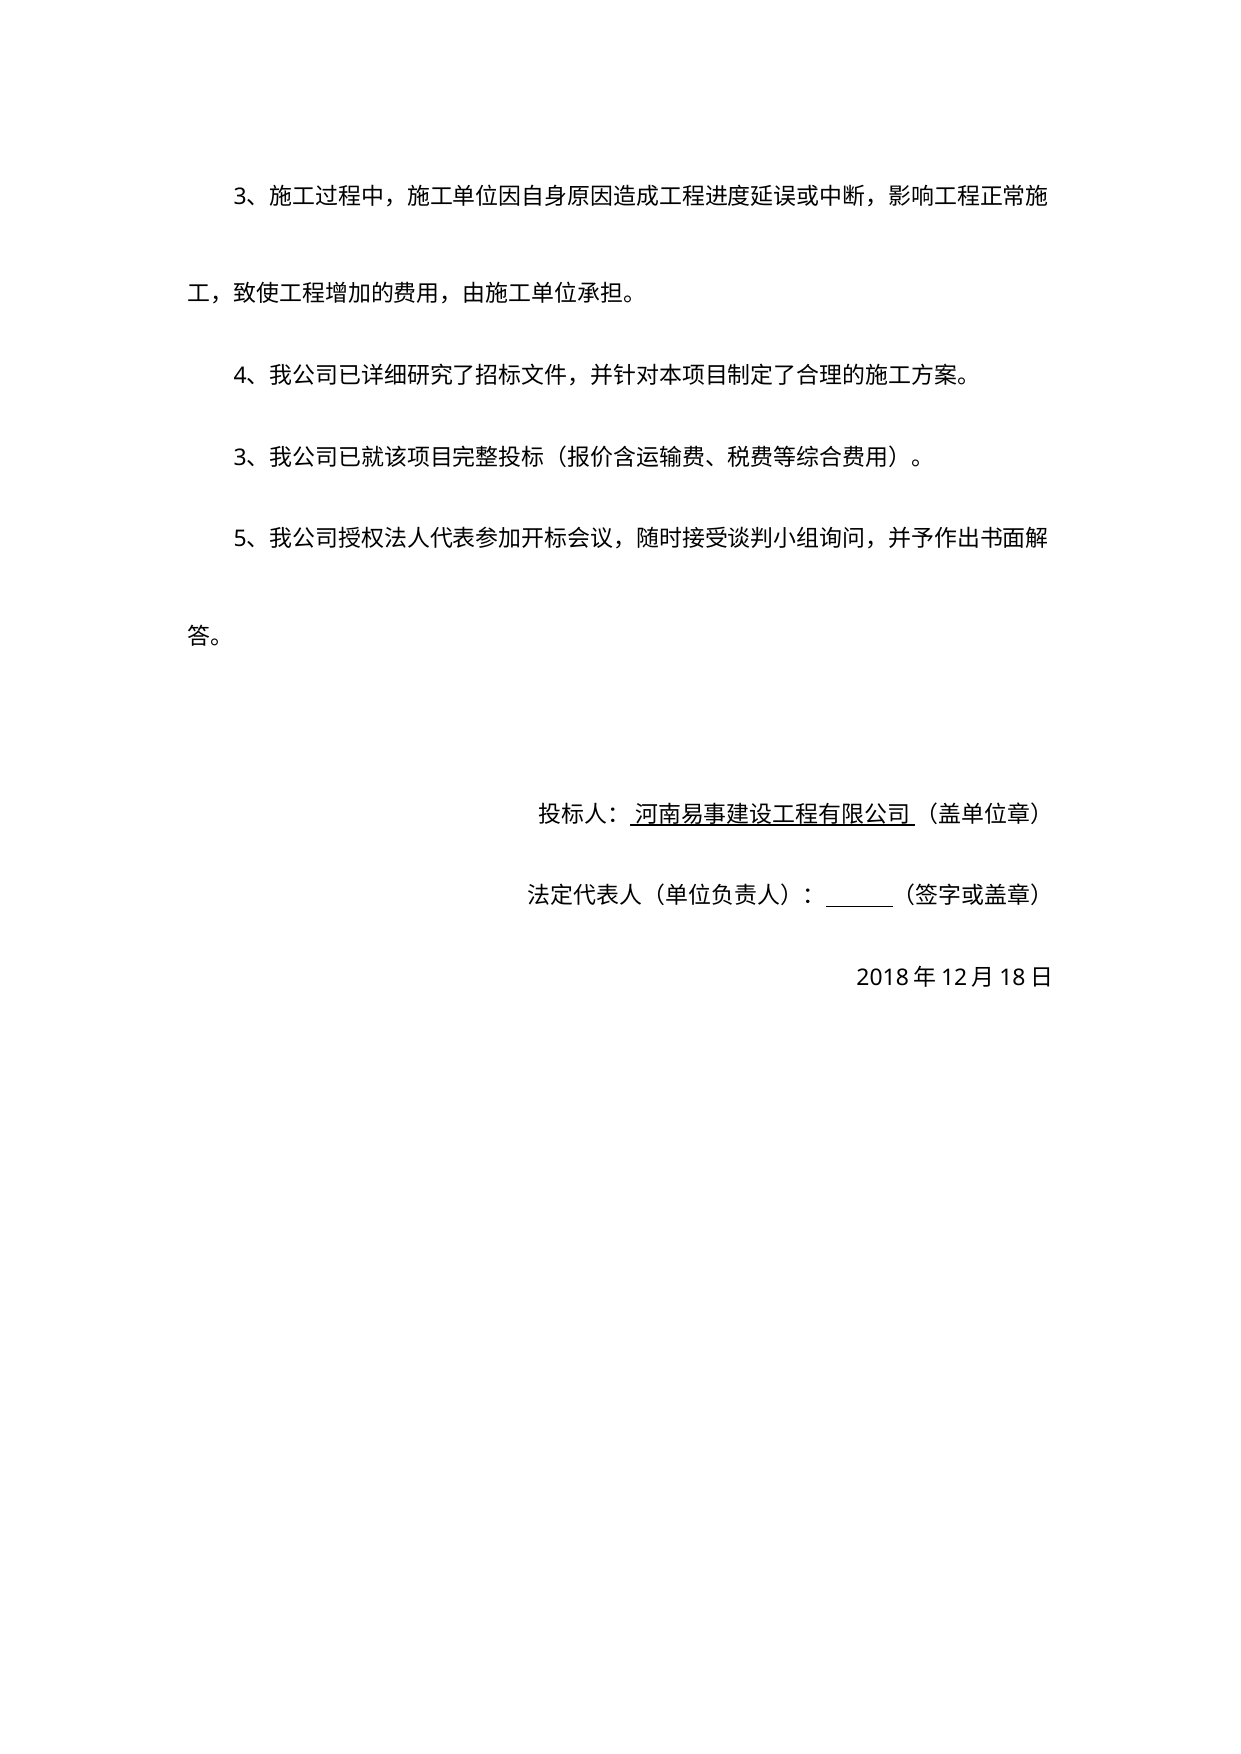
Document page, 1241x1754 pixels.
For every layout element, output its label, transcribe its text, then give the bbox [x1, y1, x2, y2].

text 3、施工过程中，施工单位因自身原因造成工程进度延误或中断，影响工程正常施工，致使工程增加的费用，由施工单位承担。 [187, 162, 1053, 324]
text 4、我公司已详细研究了招标文件，并针对本项目制定了合理的施工方案。 [187, 341, 1053, 406]
text 2018年12月18日 [187, 943, 1053, 1008]
text 5、我公司授权法人代表参加开标会议，随时接受谈判小组询问，并予作出书面解答。 [187, 504, 1053, 667]
text 3、我公司已就该项目完整投标（报价含运输费、税费等综合费用）。 [187, 423, 1053, 488]
text 投标人： 河南易事建设工程有限公司 （盖单位章） [187, 780, 1053, 845]
text 法定代表人（单位负责人）： （签字或盖章） [187, 861, 1053, 926]
